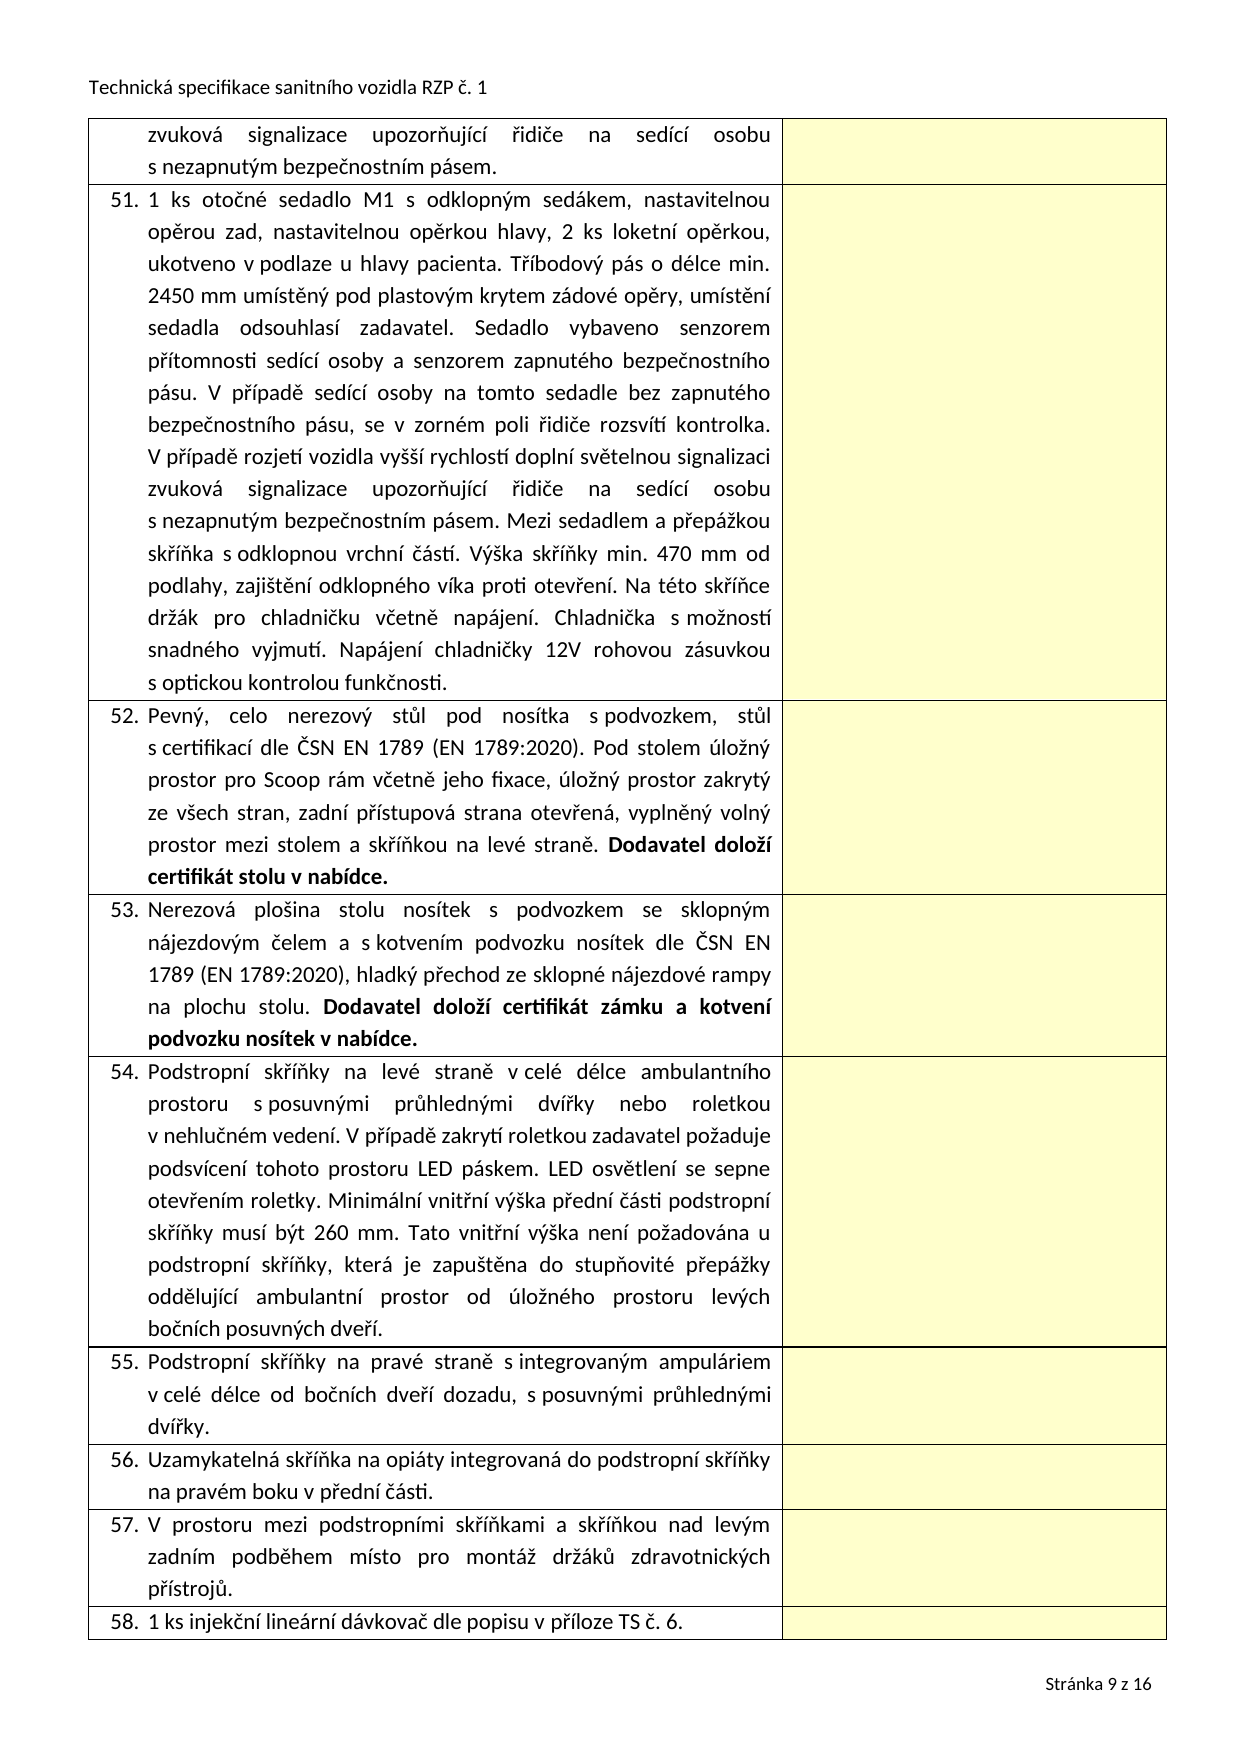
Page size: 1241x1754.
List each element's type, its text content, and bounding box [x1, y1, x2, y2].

table_cell [783, 701, 1166, 894]
table_cell 1 ks injekční lineární dávkovač dle popisu v příloze TS č. 6. [89, 1607, 782, 1639]
table_cell V prostoru mezi podstropními skříňkami a skříňkou nad levým zadním podběhem místo pro montáž držáků zdravotnických přístrojů. [89, 1510, 782, 1606]
table_cell Podstropní skříňky na pravé straně s integrovaným ampuláriem v celé délce od bočních dveří dozadu, s posuvnými průhlednými dvířky. [89, 1348, 782, 1444]
table_cell [783, 119, 1166, 184]
table_cell 1 ks otočné sedadlo M1 s odklopným sedákem, nastavitelnou opěrou zad, nastavitelnou opěrkou hlavy, 2 ks loketní opěrkou, ukotveno v podlaze u hlavy pacienta. Tříbodový pás o délce min. 2450 mm umístěný pod plastovým krytem zádové opěry, umístění sedadla odsouhlasí zadavatel. Sedadlo vybaveno senzorem přítomnosti sedící osoby a senzorem zapnutého bezpečnostního pásu. V případě sedící osoby na tomto sedadle bez zapnutého bezpečnostního pásu, se v zorném poli řidiče rozsvítí kontrolka. V případě rozjetí vozidla vyšší rychlostí doplní světelnou signalizaci zvuková signalizace upozorňující řidiče na sedící osobu s nezapnutým bezpečnostním pásem. Mezi sedadlem a přepážkou skříňka s odklopnou vrchní částí. Výška skříňky min. 470 mm od podlahy, zajištění odklopného víka proti otevření. Na této skříňce držák pro chladničku včetně napájení. Chladnička s možností snadného vyjmutí. Napájení chladničky 12V rohovou zásuvkou s optickou kontrolou funkčnosti. [89, 185, 782, 699]
table_cell [783, 1348, 1166, 1444]
table_cell Podstropní skříňky na levé straně v celé délce ambulantního prostoru s posuvnými průhlednými dvířky nebo roletkou v nehlučném vedení. V případě zakrytí roletkou zadavatel požaduje podsvícení tohoto prostoru LED páskem. LED osvětlení se sepne otevřením roletky. Minimální vnitřní výška přední části podstropní skříňky musí být 260 mm. Tato vnitřní výška není požadována u podstropní skříňky, která je zapuštěna do stupňovité přepážky oddělující ambulantní prostor od úložného prostoru levých bočních posuvných dveří. [89, 1057, 782, 1346]
table_cell [783, 1057, 1166, 1346]
table_cell [783, 1510, 1166, 1606]
table_cell [783, 895, 1166, 1056]
table_cell Nerezová plošina stolu nosítek s podvozkem se sklopným nájezdovým čelem a s kotvením podvozku nosítek dle ČSN EN 1789 (EN 1789:2020), hladký přechod ze sklopné nájezdové rampy na plochu stolu. Dodavatel doloží certifikát zámku a kotvení podvozku nosítek v nabídce. [89, 895, 782, 1056]
table_cell [783, 1607, 1166, 1639]
table_cell [783, 1445, 1166, 1509]
table_cell Uzamykatelná skříňka na opiáty integrovaná do podstropní skříňky na pravém boku v přední části. [89, 1445, 782, 1509]
table_cell Pevný, celo nerezový stůl pod nosítka s podvozkem, stůl s certifikací dle ČSN EN 1789 (EN 1789:2020). Pod stolem úložný prostor pro Scoop rám včetně jeho fixace, úložný prostor zakrytý ze všech stran, zadní přístupová strana otevřená, vyplněný volný prostor mezi stolem a skříňkou na levé straně. Dodavatel doloží certifikát stolu v nabídce. [89, 701, 782, 894]
table_cell [783, 185, 1166, 699]
